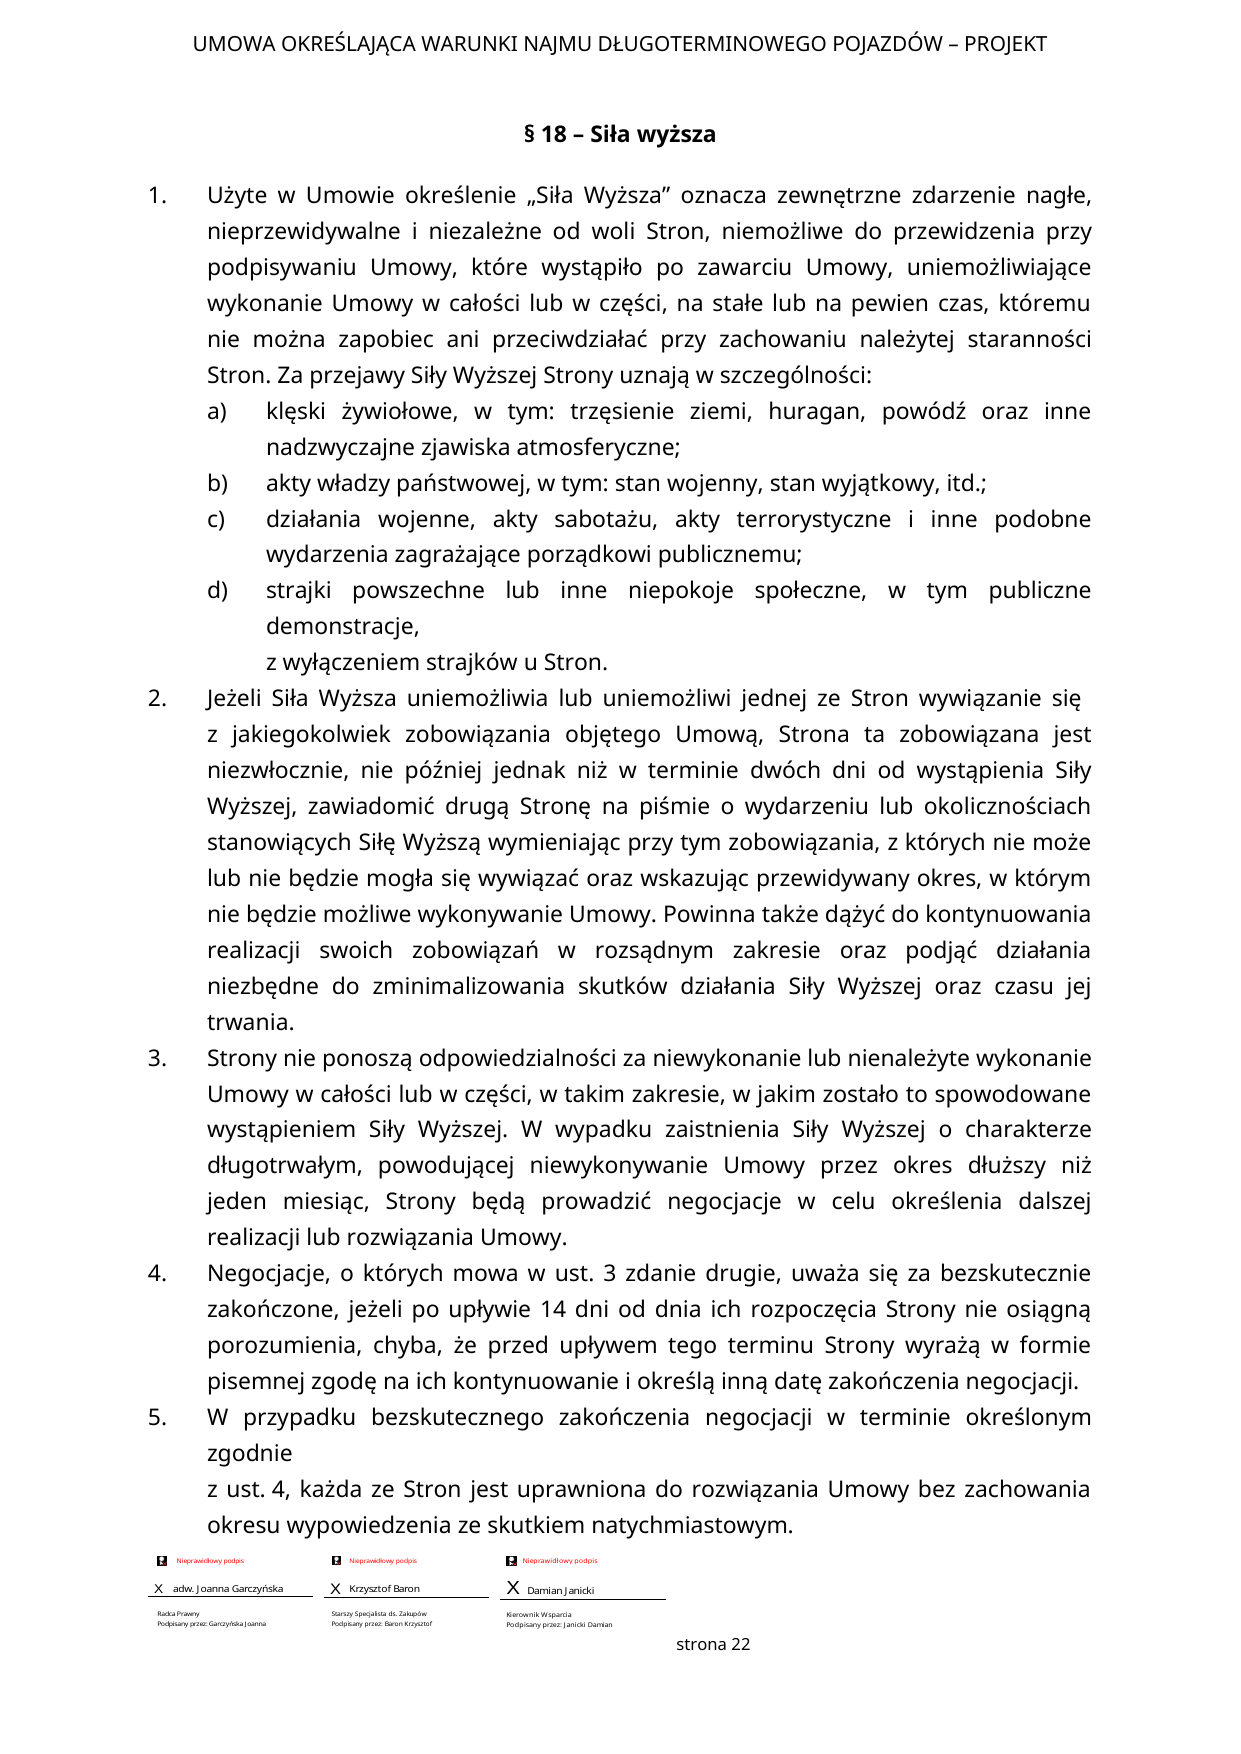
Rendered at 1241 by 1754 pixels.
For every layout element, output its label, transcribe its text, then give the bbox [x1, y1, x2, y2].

list Strony nie ponoszą odpowiedzialności za niewykonanie lub nienależyte wykonanie Umowy w całości lub w części, w takim zakresie, w jakim zostało to spowodowane wystąpieniem Siły Wyższej. W wypadku zaistnienia Siły Wyższej o charakterze długotrwałym, powodującej niewykonywanie Umowy przez okres dłuższy niż jeden miesiąc, Strony będą prowadzić negocjacje w celu określenia dalszej realizacji lub rozwiązania Umowy. [148, 1042, 1092, 1252]
list akty władzy państwowej, w tym: stan wojenny, stan wyjątkowy, itd.; [207, 467, 1092, 498]
list Negocjacje, o których mowa w ust. 3 zdanie drugie, uważa się za bezskutecznie zakończone, jeżeli po upływie 14 dni od dnia ich rozpoczęcia Strony nie osiągną porozumienia, chyba, że przed upływem tego terminu Strony wyrażą w formie pisemnej zgodę na ich kontynuowanie i określą inną datę zakończenia negocjacji. [148, 1257, 1092, 1396]
list Użyte w Umowie określenie „Siła Wyższa” oznacza zewnętrzne zdarzenie nagłe, nieprzewidywalne i niezależne od woli Stron, niemożliwe do przewidzenia przy podpisywaniu Umowy, które wystąpiło po zawarciu Umowy, uniemożliwiające wykonanie Umowy w całości lub w części, na stałe lub na pewien czas, któremu nie można zapobiec ani przeciwdziałać przy zachowaniu należytej staranności Stron. Za przejawy Siły Wyższej Strony uznają w szczególności: [148, 179, 1092, 390]
list Jeżeli Siła Wyższa uniemożliwia lub uniemożliwi jednej ze Stron wywiązanie się z jakiegokolwiek zobowiązania objętego Umową, Strona ta zobowiązana jest niezwłocznie, nie później jednak niż w terminie dwóch dni od wystąpienia Siły Wyższej, zawiadomić drugą Stronę na piśmie o wydarzeniu lub okolicznościach stanowiących Siłę Wyższą wymieniając przy tym zobowiązania, z których nie może lub nie będzie mogła się wywiązać oraz wskazując przewidywany okres, w którym nie będzie możliwe wykonywanie Umowy. Powinna także dążyć do kontynuowania realizacji swoich zobowiązań w rozsądnym zakresie oraz podjąć działania niezbędne do zminimalizowania skutków działania Siły Wyższej oraz czasu jej trwania. [148, 682, 1092, 1037]
list klęski żywiołowe, w tym: trzęsienie ziemi, huragan, powódź oraz inne nadzwyczajne zjawiska atmosferyczne; [207, 395, 1092, 462]
list strajki powszechne lub inne niepokoje społeczne, w tym publiczne demonstracje, z wyłączeniem strajków u Stron. [207, 574, 1092, 677]
subtitle § 18 – Siła wyższa [148, 118, 1092, 149]
list W przypadku bezskutecznego zakończenia negocjacji w terminie określonym zgodnie z ust. 4, każda ze Stron jest uprawniona do rozwiązania Umowy bez zachowania okresu wypowiedzenia ze skutkiem natychmiastowym. [148, 1401, 1092, 1540]
list działania wojenne, akty sabotażu, akty terrorystyczne i inne podobne wydarzenia zagrażające porządkowi publicznemu; [207, 502, 1092, 570]
